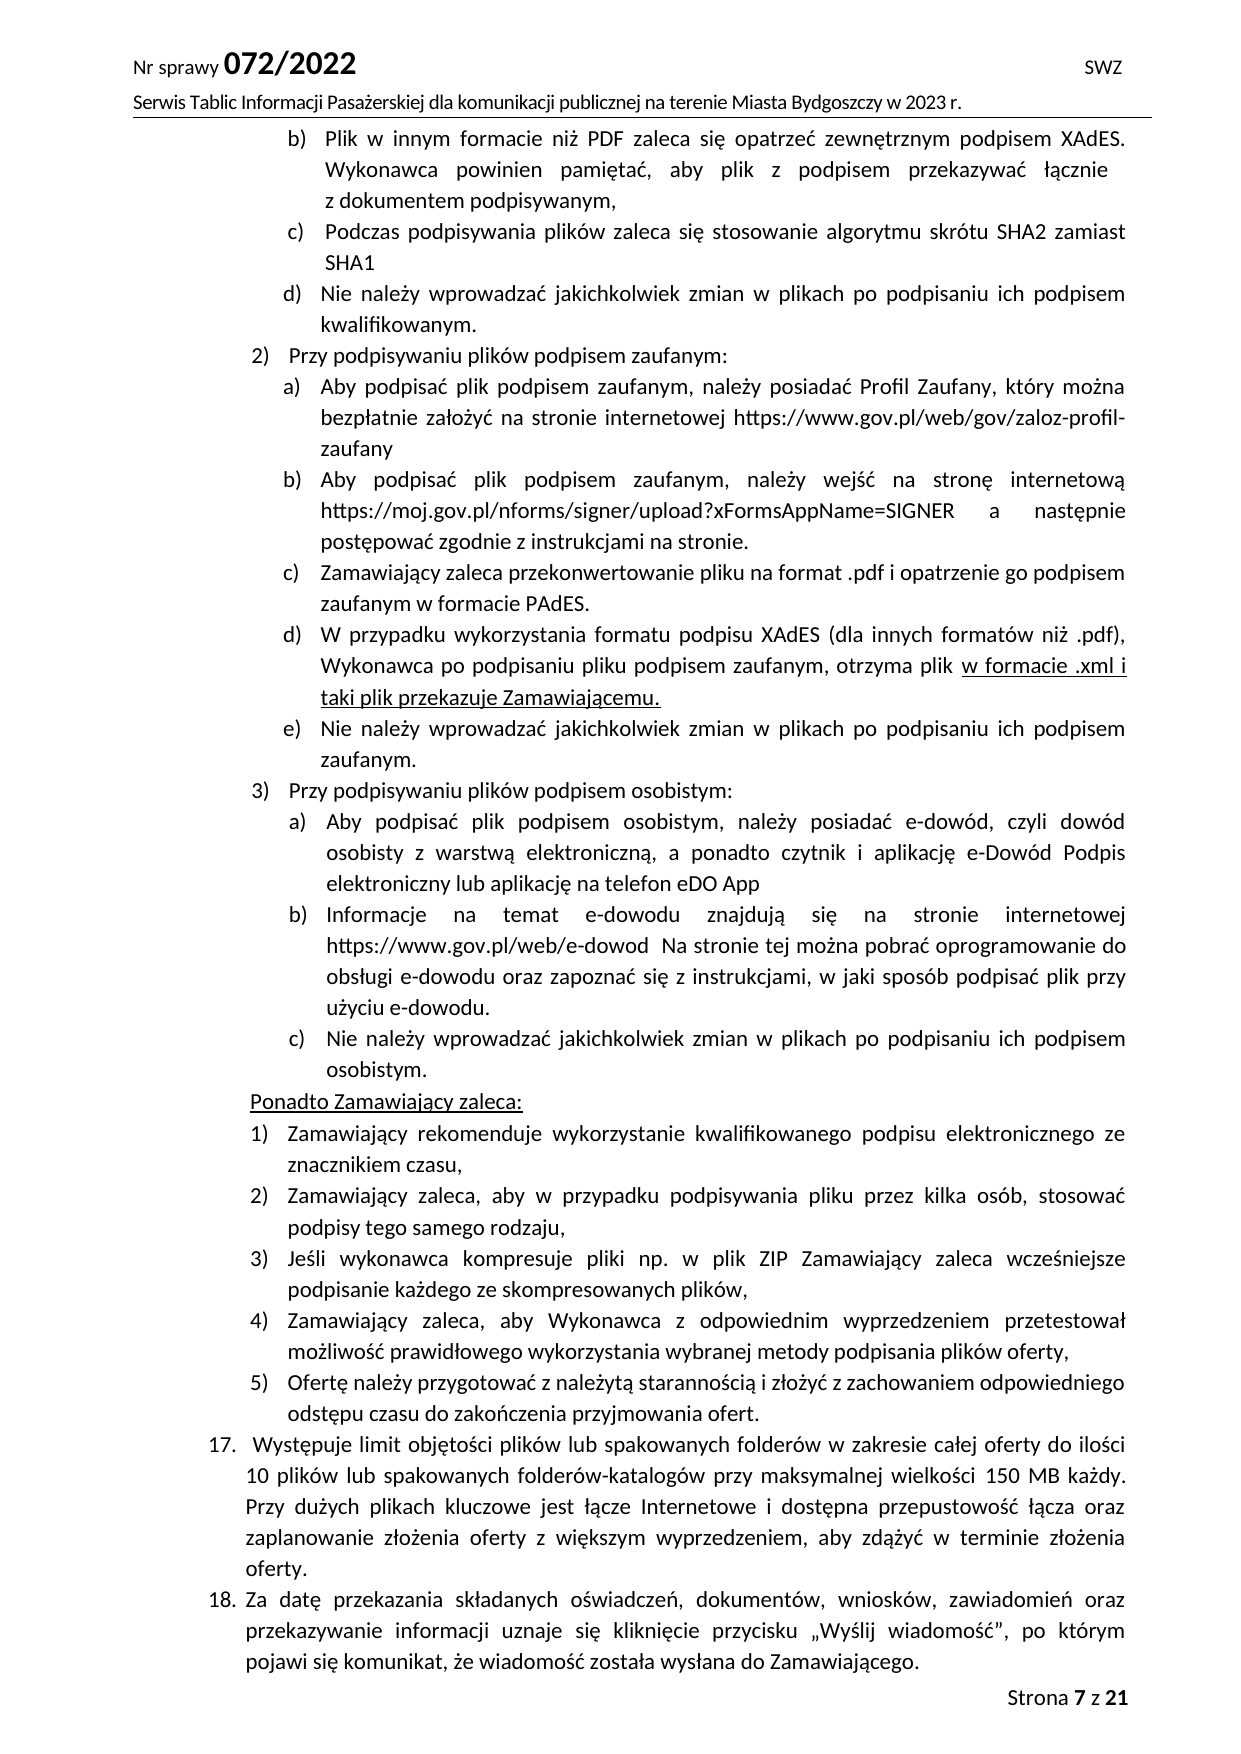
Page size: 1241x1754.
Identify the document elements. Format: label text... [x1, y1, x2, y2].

list Zamawiający zaleca, aby w przypadku podpisywania pliku przez kilka osób, stosować podpisy tego samego rodzaju, [250, 1182, 1127, 1241]
list Jeśli wykonawca kompresuje pliki np. w plik ZIP Zamawiający zaleca wcześniejsze podpisanie każdego ze skompresowanych plików, [250, 1244, 1127, 1303]
list Zamawiający zaleca, aby Wykonawca z odpowiednim wyprzedzeniem przetestował możliwość prawidłowego wykorzystania wybranej metody podpisania plików oferty, [250, 1306, 1127, 1365]
list Aby podpisać plik podpisem zaufanym, należy posiadać Profil Zaufany, który można bezpłatnie założyć na stronie internetowej https://www.gov.pl/web/gov/zaloz-profil-zaufany [283, 372, 1127, 462]
list Przy podpisywaniu plików podpisem zaufanym: [251, 341, 1127, 369]
list Nie należy wprowadzać jakichkolwiek zmian w plikach po podpisaniu ich podpisem kwalifikowanym. [283, 279, 1127, 338]
list W przypadku wykorzystania formatu podpisu XAdES (dla innych formatów niż .pdf), Wykonawca po podpisaniu pliku podpisem zaufanym, otrzyma plik w formacie .xml i taki plik przekazuje Zamawiającemu. [283, 621, 1127, 711]
list Podczas podpisywania plików zaleca się stosowanie algorytmu skrótu SHA2 zamiast SHA1 [287, 217, 1127, 276]
list Nie należy wprowadzać jakichkolwiek zmian w plikach po podpisaniu ich podpisem zaufanym. [283, 714, 1127, 773]
list Nie należy wprowadzać jakichkolwiek zmian w plikach po podpisaniu ich podpisem osobistym. [288, 1024, 1127, 1083]
list Informacje na temat e-dowodu znajdują się na stronie internetowej https://www.gov.pl/web/e-dowod Na stronie tej można pobrać oprogramowanie do obsługi e-dowodu oraz zapoznać się z instrukcjami, w jaki sposób podpisać plik przy użyciu e-dowodu. [288, 900, 1127, 1021]
list Występuje limit objętości plików lub spakowanych folderów w zakresie całej oferty do ilości 10 plików lub spakowanych folderów-katalogów przy maksymalnej wielkości 150 MB każdy. Przy dużych plikach kluczowe jest łącze Internetowe i dostępna przepustowość łącza oraz zaplanowanie złożenia oferty z większym wyprzedzeniem, aby zdążyć w terminie złożenia oferty. [208, 1430, 1127, 1582]
list Przy podpisywaniu plików podpisem osobistym: [251, 776, 1127, 804]
text Ponadto Zamawiający zaleca: [250, 1087, 1127, 1115]
list Ofertę należy przygotować z należytą starannością i złożyć z zachowaniem odpowiedniego odstępu czasu do zakończenia przyjmowania ofert. [250, 1368, 1127, 1427]
list Zamawiający rekomenduje wykorzystanie kwalifikowanego podpisu elektronicznego ze znacznikiem czasu, [250, 1119, 1127, 1178]
list Aby podpisać plik podpisem zaufanym, należy wejść na stronę internetową https://moj.gov.pl/nforms/signer/upload?xFormsAppName=SIGNER a następnie postępować zgodnie z instrukcjami na stronie. [283, 465, 1127, 555]
list Za datę przekazania składanych oświadczeń, dokumentów, wniosków, zawiadomień oraz przekazywanie informacji uznaje się kliknięcie przycisku „Wyślij wiadomość”, po którym pojawi się komunikat, że wiadomość została wysłana do Zamawiającego. [208, 1585, 1127, 1675]
list Plik w innym formacie niż PDF zaleca się opatrzeć zewnętrznym podpisem XAdES. Wykonawca powinien pamiętać, aby plik z podpisem przekazywać łącznie z dokumentem podpisywanym, [287, 124, 1127, 214]
list Aby podpisać plik podpisem osobistym, należy posiadać e-dowód, czyli dowód osobisty z warstwą elektroniczną, a ponadto czytnik i aplikację e-Dowód Podpis elektroniczny lub aplikację na telefon eDO App [288, 807, 1127, 897]
list Zamawiający zaleca przekonwertowanie pliku na format .pdf i opatrzenie go podpisem zaufanym w formacie PAdES. [283, 558, 1127, 617]
